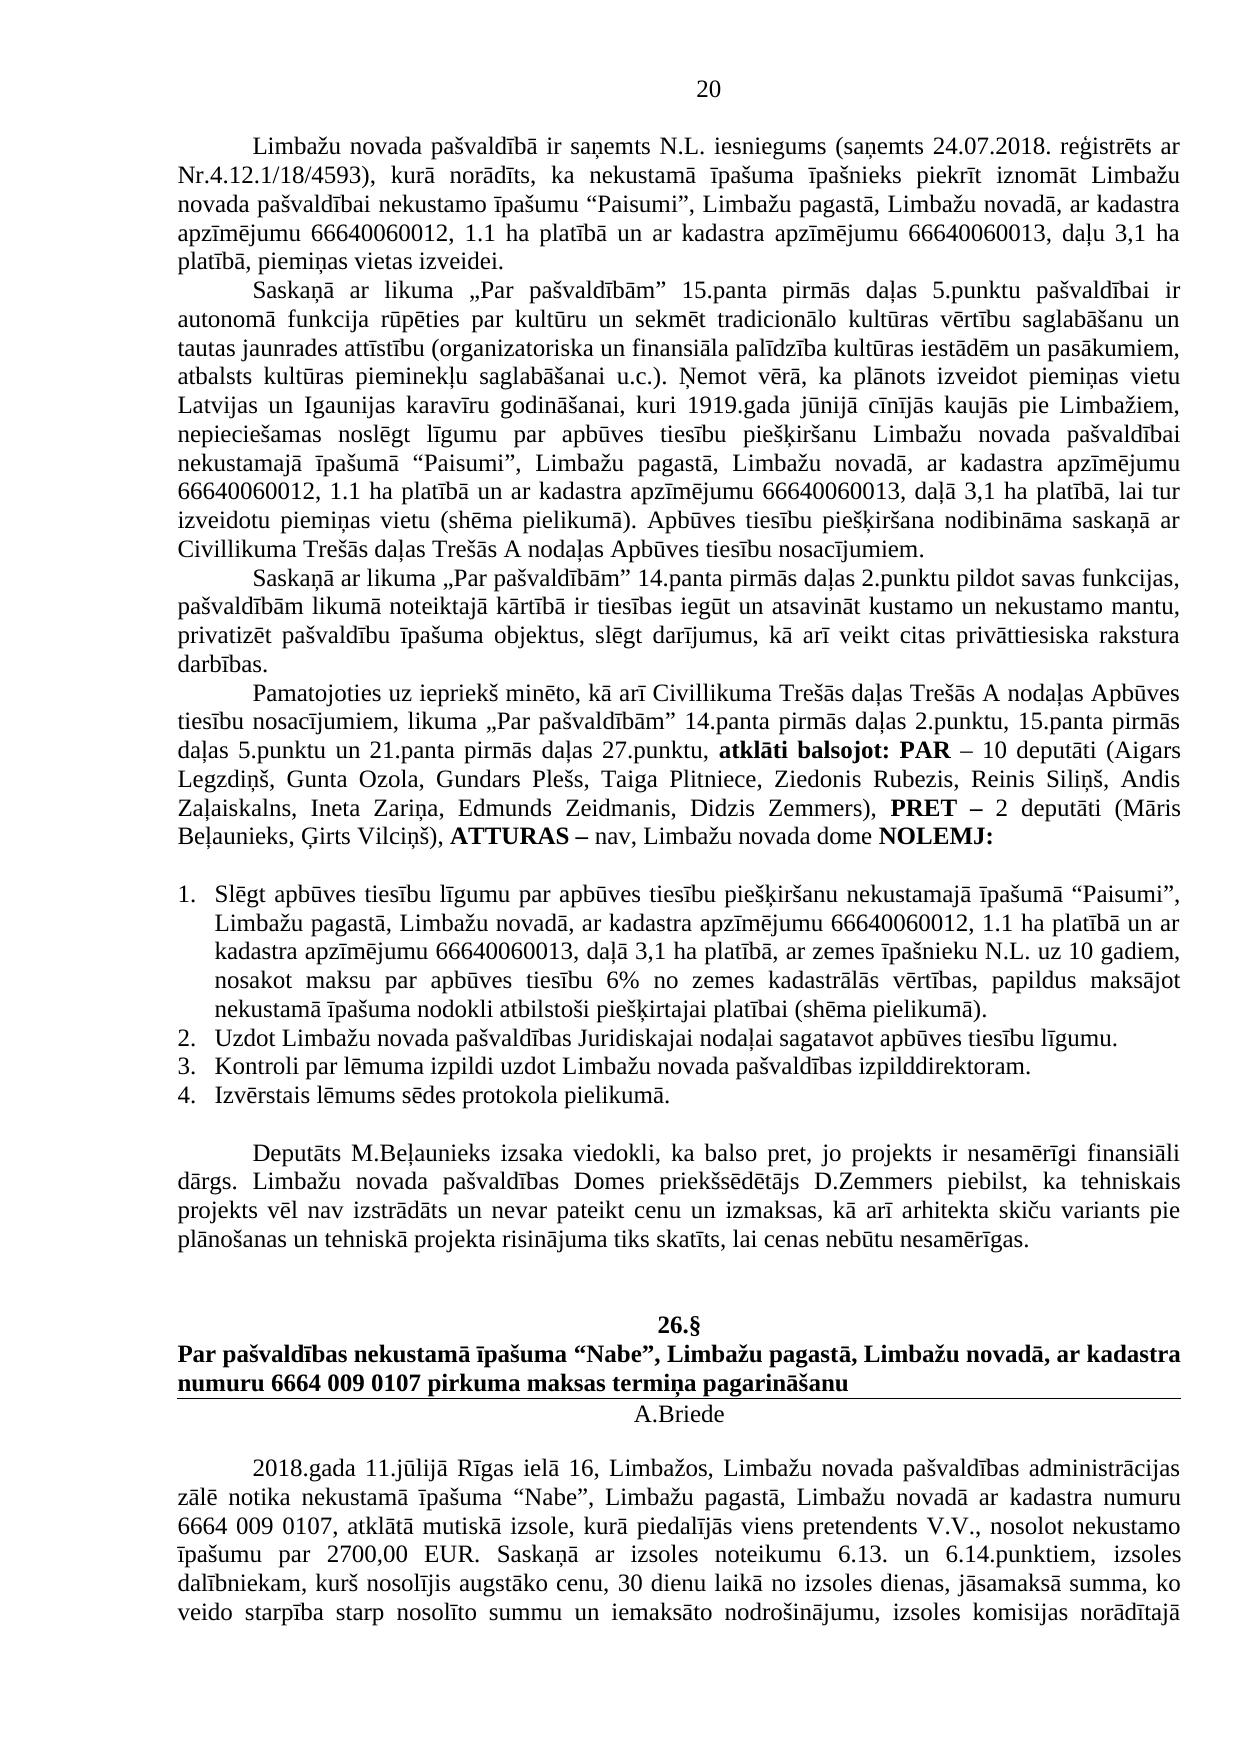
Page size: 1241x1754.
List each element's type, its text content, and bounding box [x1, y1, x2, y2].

text Saskaņā ar likuma „Par pašvaldībām” 15.panta pirmās daļas 5.punktu pašvaldībai ir autonomā funkcija rūpēties par kultūru un sekmēt tradicionālo kultūras vērtību saglabāšanu un tautas jaunrades attīstību (organizatoriska un finansiāla palīdzība kultūras iestādēm un pasākumiem, atbalsts kultūras pieminekļu saglabāšanai u.c.). Ņemot vērā, ka plānots izveidot piemiņas vietu Latvijas un Igaunijas karavīru godināšanai, kuri 1919.gada jūnijā cīnījās kaujās pie Limbažiem, nepieciešamas noslēgt līgumu par apbūves tiesību piešķiršanu Limbažu novada pašvaldībai nekustamajā īpašumā “Paisumi”, Limbažu pagastā, Limbažu novadā, ar kadastra apzīmējumu 66640060012, 1.1 ha platībā un ar kadastra apzīmējumu 66640060013, daļā 3,1 ha platībā, lai tur izveidotu piemiņas vietu (shēma pielikumā). Apbūves tiesību piešķiršana nodibināma saskaņā ar Civillikuma Trešās daļas Trešās A nodaļas Apbūves tiesību nosacījumiem. [177, 275, 1181, 563]
text Pamatojoties uz iepriekš minēto, kā arī Civillikuma Trešās daļas Trešās A nodaļas Apbūves tiesību nosacījumiem, likuma „Par pašvaldībām” 14.panta pirmās daļas 2.punktu, 15.panta pirmās daļas 5.punktu un 21.panta pirmās daļas 27.punktu, atklāti balsojot: PAR – 10 deputāti (Aigars Legzdiņš, Gunta Ozola, Gundars Plešs, Taiga Plitniece, Ziedonis Rubezis, Reinis Siliņš, Andis Zaļaiskalns, Ineta Zariņa, Edmunds Zeidmanis, Didzis Zemmers), PRET – 2 deputāti (Māris Beļaunieks, Ģirts Vilciņš), ATTURAS – nav, Limbažu novada dome NOLEMJ: [177, 678, 1181, 850]
text 26.§ [177, 1310, 1181, 1339]
list Kontroli par lēmuma izpildi uzdot Limbažu novada pašvaldības izpilddirektoram. [177, 1051, 1181, 1080]
text Deputāts M.Beļaunieks izsaka viedokli, ka balso pret, jo projekts ir nesamērīgi finansiāli dārgs. Limbažu novada pašvaldības Domes priekšsēdētājs D.Zemmers piebilst, ka tehniskais projekts vēl nav izstrādāts un nevar pateikt cenu un izmaksas, kā arī arhitekta skiču variants pie plānošanas un tehniskā projekta risinājuma tiks skatīts, lai cenas nebūtu nesamērīgas. [177, 1138, 1181, 1253]
text Saskaņā ar likuma „Par pašvaldībām” 14.panta pirmās daļas 2.punktu pildot savas funkcijas, pašvaldībām likumā noteiktajā kārtībā ir tiesības iegūt un atsavināt kustamo un nekustamo mantu, privatizēt pašvaldību īpašuma objektus, slēgt darījumus, kā arī veikt citas privāttiesiska rakstura darbības. [177, 563, 1181, 678]
text Limbažu novada pašvaldībā ir saņemts N.L. iesniegums (saņemts 24.07.2018. reģistrēts ar Nr.4.12.1/18/4593), kurā norādīts, ka nekustamā īpašuma īpašnieks piekrīt iznomāt Limbažu novada pašvaldībai nekustamo īpašumu “Paisumi”, Limbažu pagastā, Limbažu novadā, ar kadastra apzīmējumu 66640060012, 1.1 ha platībā un ar kadastra apzīmējumu 66640060013, daļu 3,1 ha platībā, piemiņas vietas izveidei. [177, 131, 1181, 275]
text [177, 1453, 1181, 1626]
text Par pašvaldības nekustamā īpašuma “Nabe”, Limbažu pagastā, Limbažu novadā, ar kadastra numuru 6664 009 0107 pirkuma maksas termiņa pagarināšanu [177, 1339, 1181, 1398]
text A.Briede [177, 1399, 1181, 1428]
list Izvērstais lēmums sēdes protokola pielikumā. [177, 1080, 1181, 1109]
list Slēgt apbūves tiesību līgumu par apbūves tiesību piešķiršanu nekustamajā īpašumā “Paisumi”, Limbažu pagastā, Limbažu novadā, ar kadastra apzīmējumu 66640060012, 1.1 ha platībā un ar kadastra apzīmējumu 66640060013, daļā 3,1 ha platībā, ar zemes īpašnieku N.L. uz 10 gadiem, nosakot maksu par apbūves tiesību 6% no zemes kadastrālās vērtības, papildus maksājot nekustamā īpašuma nodokli atbilstoši piešķirtajai platībai (shēma pielikumā). [177, 879, 1181, 1023]
list Uzdot Limbažu novada pašvaldības Juridiskajai nodaļai sagatavot apbūves tiesību līgumu. [177, 1023, 1181, 1051]
